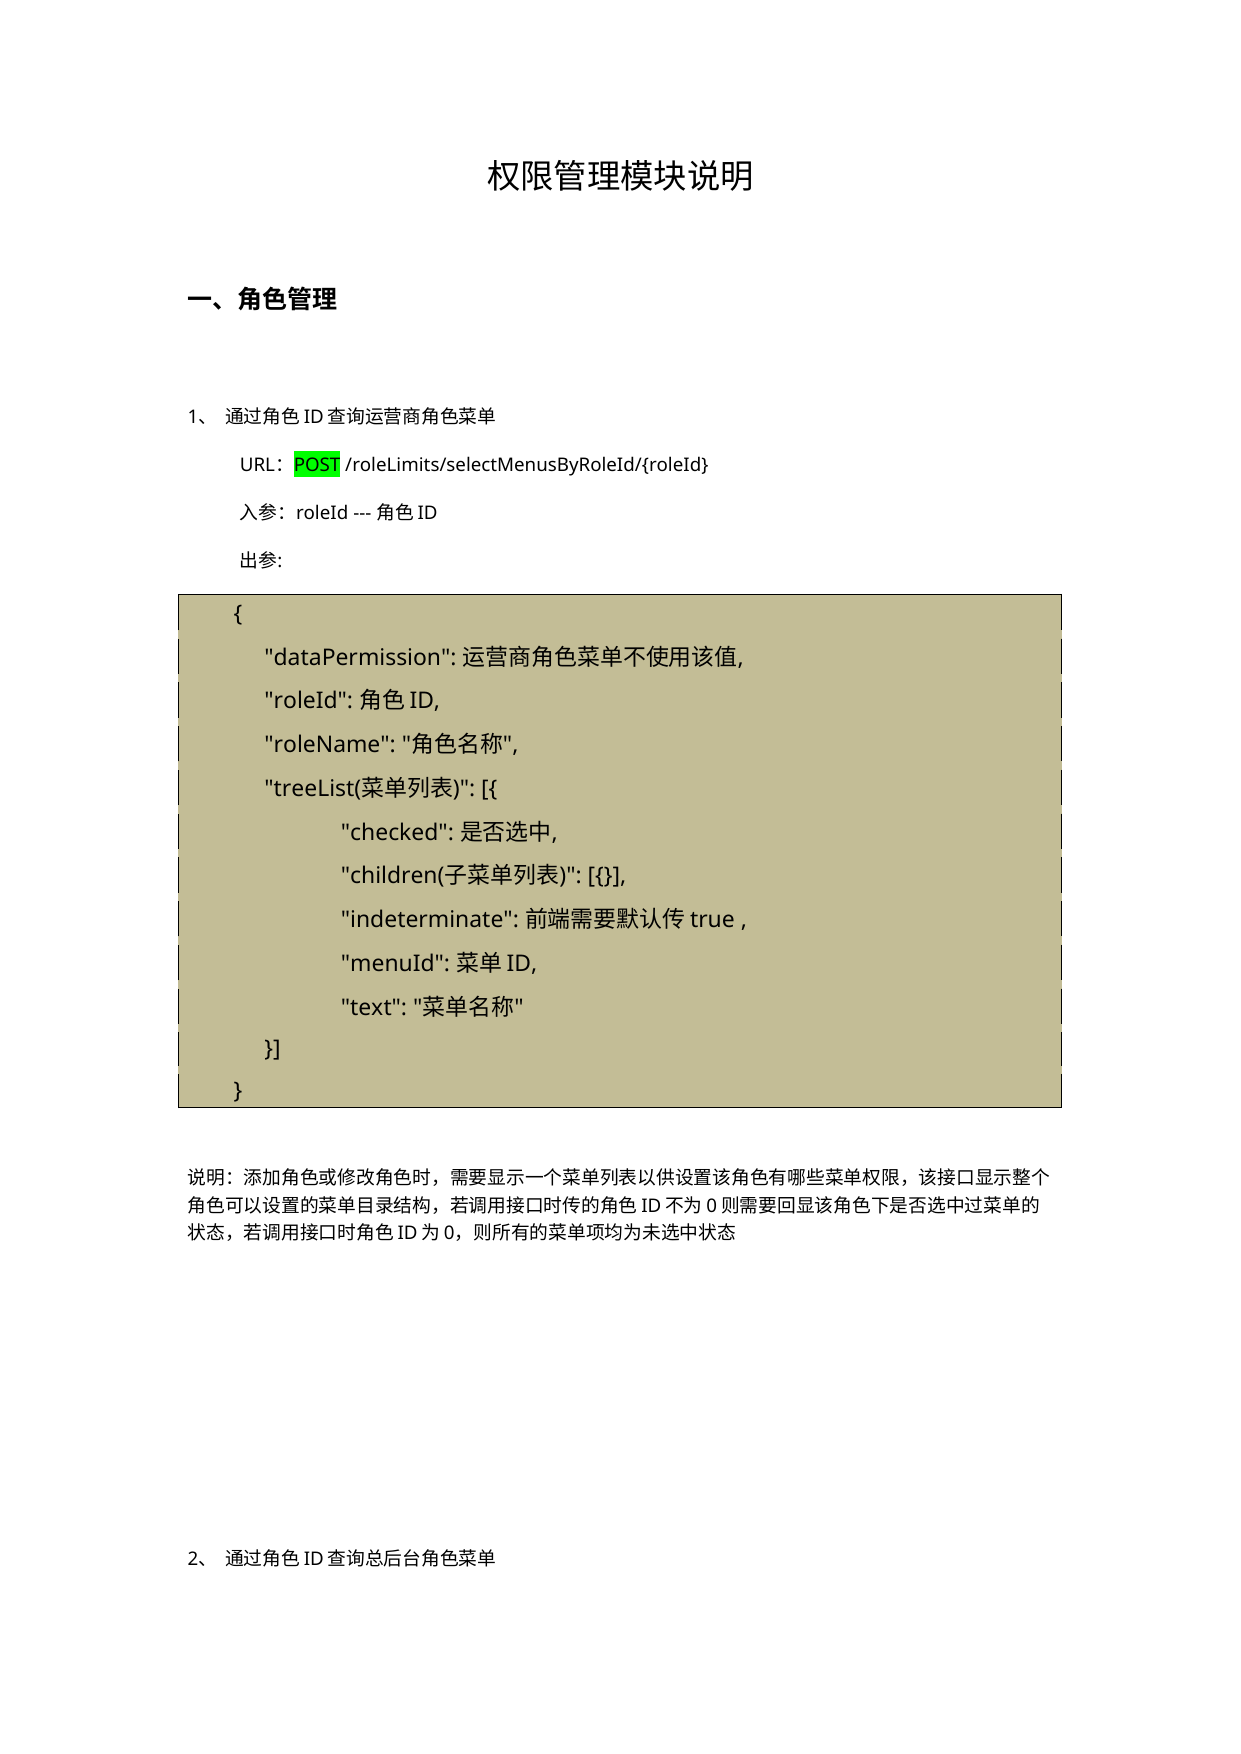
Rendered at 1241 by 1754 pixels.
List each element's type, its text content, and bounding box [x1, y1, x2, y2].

subtitle 一、角色管理 [187, 280, 1053, 316]
text }] [179, 1032, 1061, 1066]
list URL：POST /roleLimits/selectMenusByRoleId/{roleId} [187, 450, 1053, 477]
text "treeList(菜单列表)": [{ [179, 770, 1061, 805]
list 通过角色ID查询运营商角色菜单 [187, 402, 1053, 429]
text "indeterminate": 前端需要默认传true , [179, 901, 1061, 936]
list 出参: [187, 546, 1053, 573]
text "roleName": "角色名称", [179, 726, 1061, 761]
text 权限管理模块说明 [187, 150, 1053, 198]
text "menuId": 菜单ID, [179, 945, 1061, 980]
list 入参：roleId --- 角色ID [187, 498, 1053, 525]
list 说明：添加角色或修改角色时，需要显示一个菜单列表以供设置该角色有哪些菜单权限，该接口显示整个角色可以设置的菜单目录结构，若调用接口时传的角色ID不为0则需要回显该角色下是否选中过菜单的状态，若调用接口时角色ID为0，则所有的菜单项均为未选中状态 [187, 1163, 1053, 1244]
text "dataPermission": 运营商角色菜单不使用该值, [178, 638, 1061, 674]
text "roleId": 角色ID, [179, 682, 1061, 718]
list 通过角色ID查询总后台角色菜单 [187, 1543, 1053, 1571]
text { [179, 595, 1061, 630]
text "children(子菜单列表)": [{}], [179, 857, 1061, 893]
text "checked": 是否选中, [178, 813, 1061, 849]
text "text": "菜单名称" [178, 988, 1061, 1024]
text } [179, 1074, 1061, 1107]
